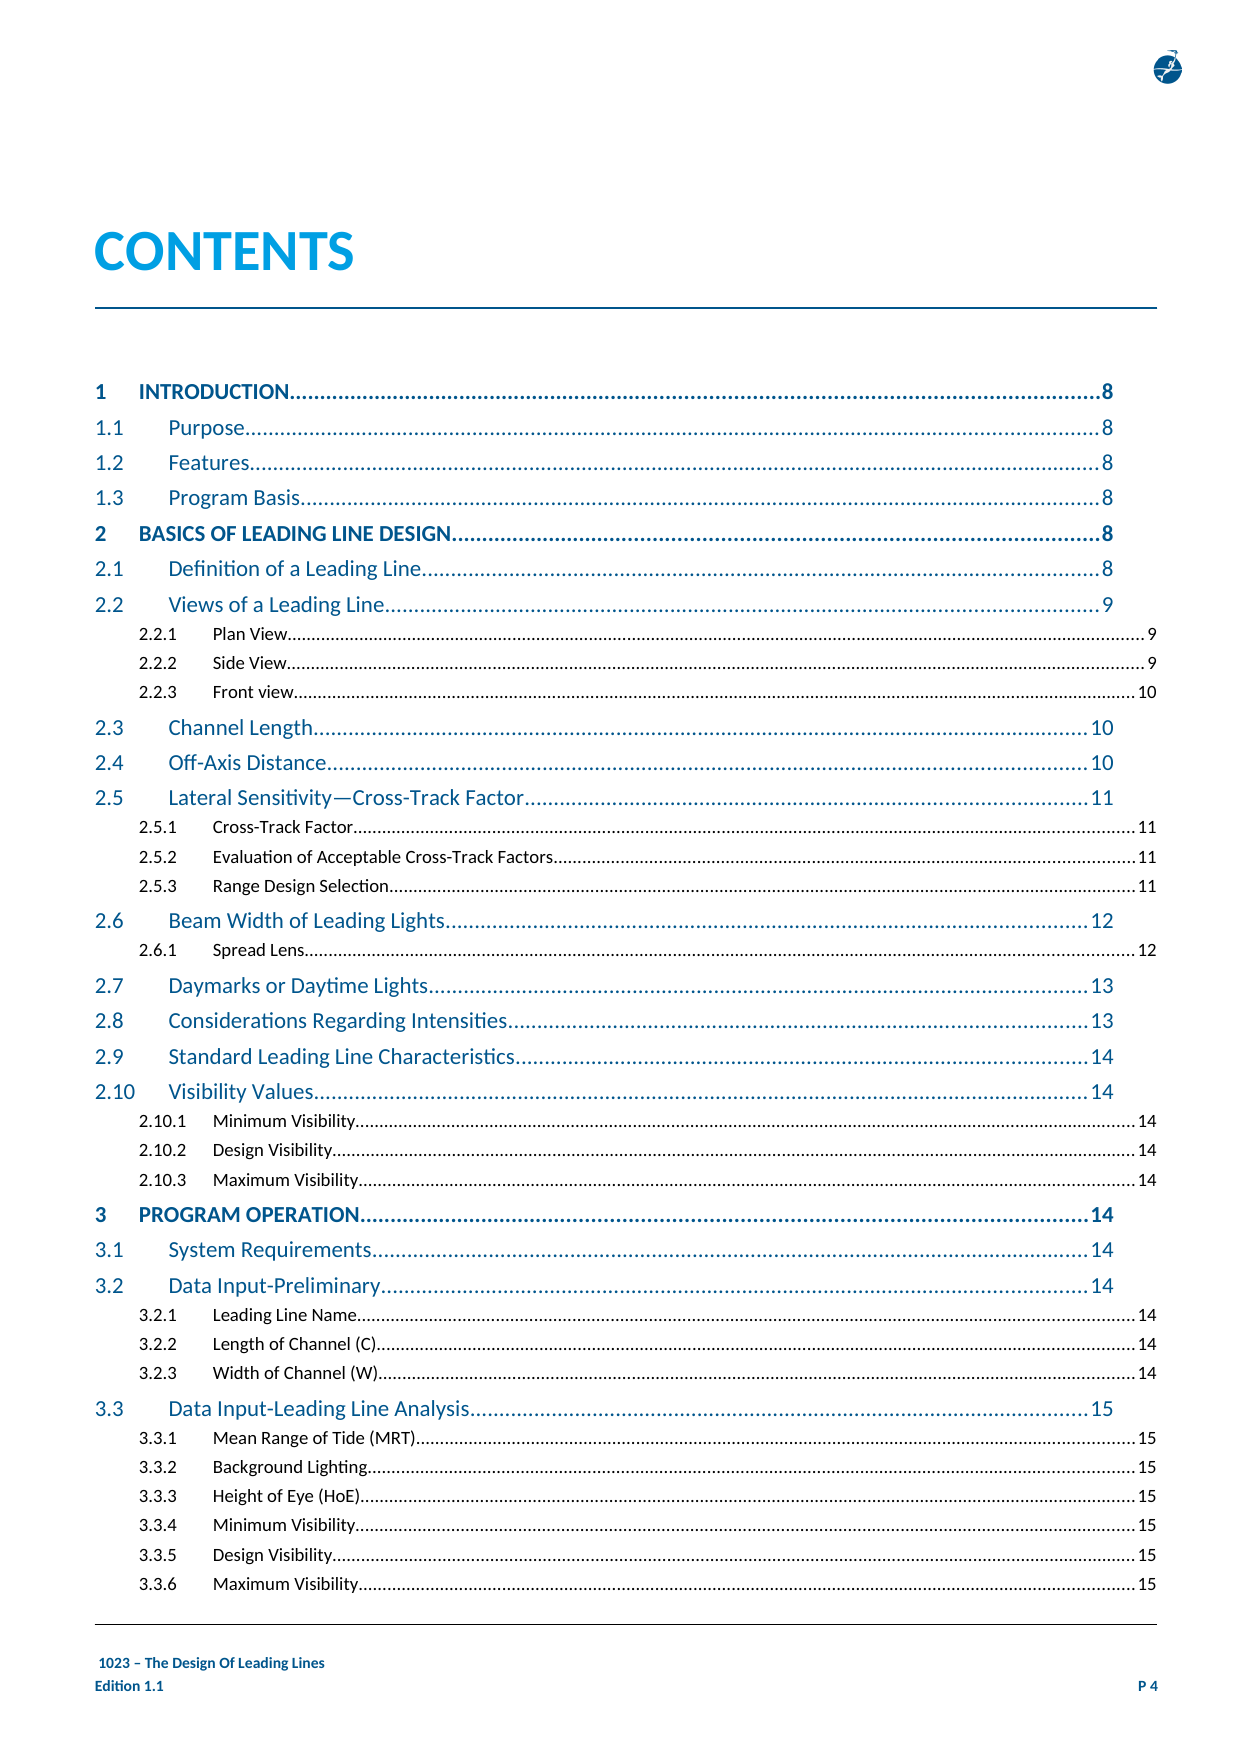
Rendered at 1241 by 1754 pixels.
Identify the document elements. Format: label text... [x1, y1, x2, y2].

text 3.3.4 Minimum Visibility 15 [139, 1513, 1157, 1536]
text 2.5.1 Cross-Track Factor 11 [139, 816, 1157, 838]
text 1.1 Purpose 8 [94, 409, 1113, 441]
text 2.4 Off-Axis Distance 10 [94, 745, 1113, 776]
text 2.8 Considerations Regarding Intensities 13 [94, 1003, 1113, 1034]
picture [1120, 0, 1241, 119]
text 2.2.3 Front view 10 [139, 680, 1157, 703]
text 2.3 Channel Length 10 [94, 709, 1113, 741]
text 2.6.1 Spread Lens 12 [139, 938, 1157, 961]
text 3 PROGRAM OPERATION 14 [94, 1197, 1113, 1228]
text 1 INTRODUCTION 8 [94, 374, 1113, 405]
text 3.3.2 Background Lighting 15 [139, 1455, 1157, 1478]
text 1.2 Features 8 [94, 445, 1113, 476]
text 3.2.1 Leading Line Name 14 [139, 1303, 1157, 1326]
text 3.2 Data Input-Preliminary 14 [94, 1268, 1113, 1299]
text 2.2.2 Side View 9 [139, 651, 1157, 674]
text 2.5.3 Range Design Selection 11 [139, 874, 1157, 897]
text 3.2.2 Length of Channel (C) 14 [139, 1332, 1157, 1355]
text 2.10.2 Design Visibility 14 [139, 1138, 1157, 1161]
text 3.3.1 Mean Range of Tide (MRT) 15 [139, 1426, 1157, 1449]
text 2.6 Beam Width of Leading Lights 12 [94, 903, 1113, 934]
text 2.1 Definition of a Leading Line 8 [94, 551, 1113, 582]
text 3.1 System Requirements 14 [94, 1232, 1113, 1263]
text 2.7 Daymarks or Daytime Lights 13 [94, 968, 1113, 999]
text 3.2.3 Width of Channel (W) 14 [139, 1361, 1157, 1384]
text 3.3.3 Height of Eye (HoE) 15 [139, 1484, 1157, 1507]
text 2.10 Visibility Values 14 [94, 1074, 1113, 1105]
text 3.3.5 Design Visibility 15 [139, 1543, 1157, 1566]
text 2.5.2 Evaluation of Acceptable Cross-Track Factors 11 [139, 845, 1157, 868]
text 2.2 Views of a Leading Line 9 [94, 586, 1113, 618]
text 3.3.6 Maximum Visibility 15 [139, 1572, 1157, 1595]
text 2.5 Lateral Sensitivity—Cross-Track Factor 11 [94, 780, 1113, 811]
text 1.3 Program Basis 8 [94, 480, 1113, 511]
text 2.10.3 Maximum Visibility 14 [139, 1168, 1157, 1191]
text 3.3 Data Input-Leading Line Analysis 15 [94, 1391, 1113, 1422]
text 2.2.1 Plan View. 9 [139, 622, 1157, 645]
text 2.10.1 Minimum Visibility 14 [139, 1109, 1157, 1132]
text 2 BASICS OF LEADING LINE DESIGN 8 [94, 516, 1113, 547]
text 2.9 Standard Leading Line Characteristics 14 [94, 1038, 1113, 1070]
